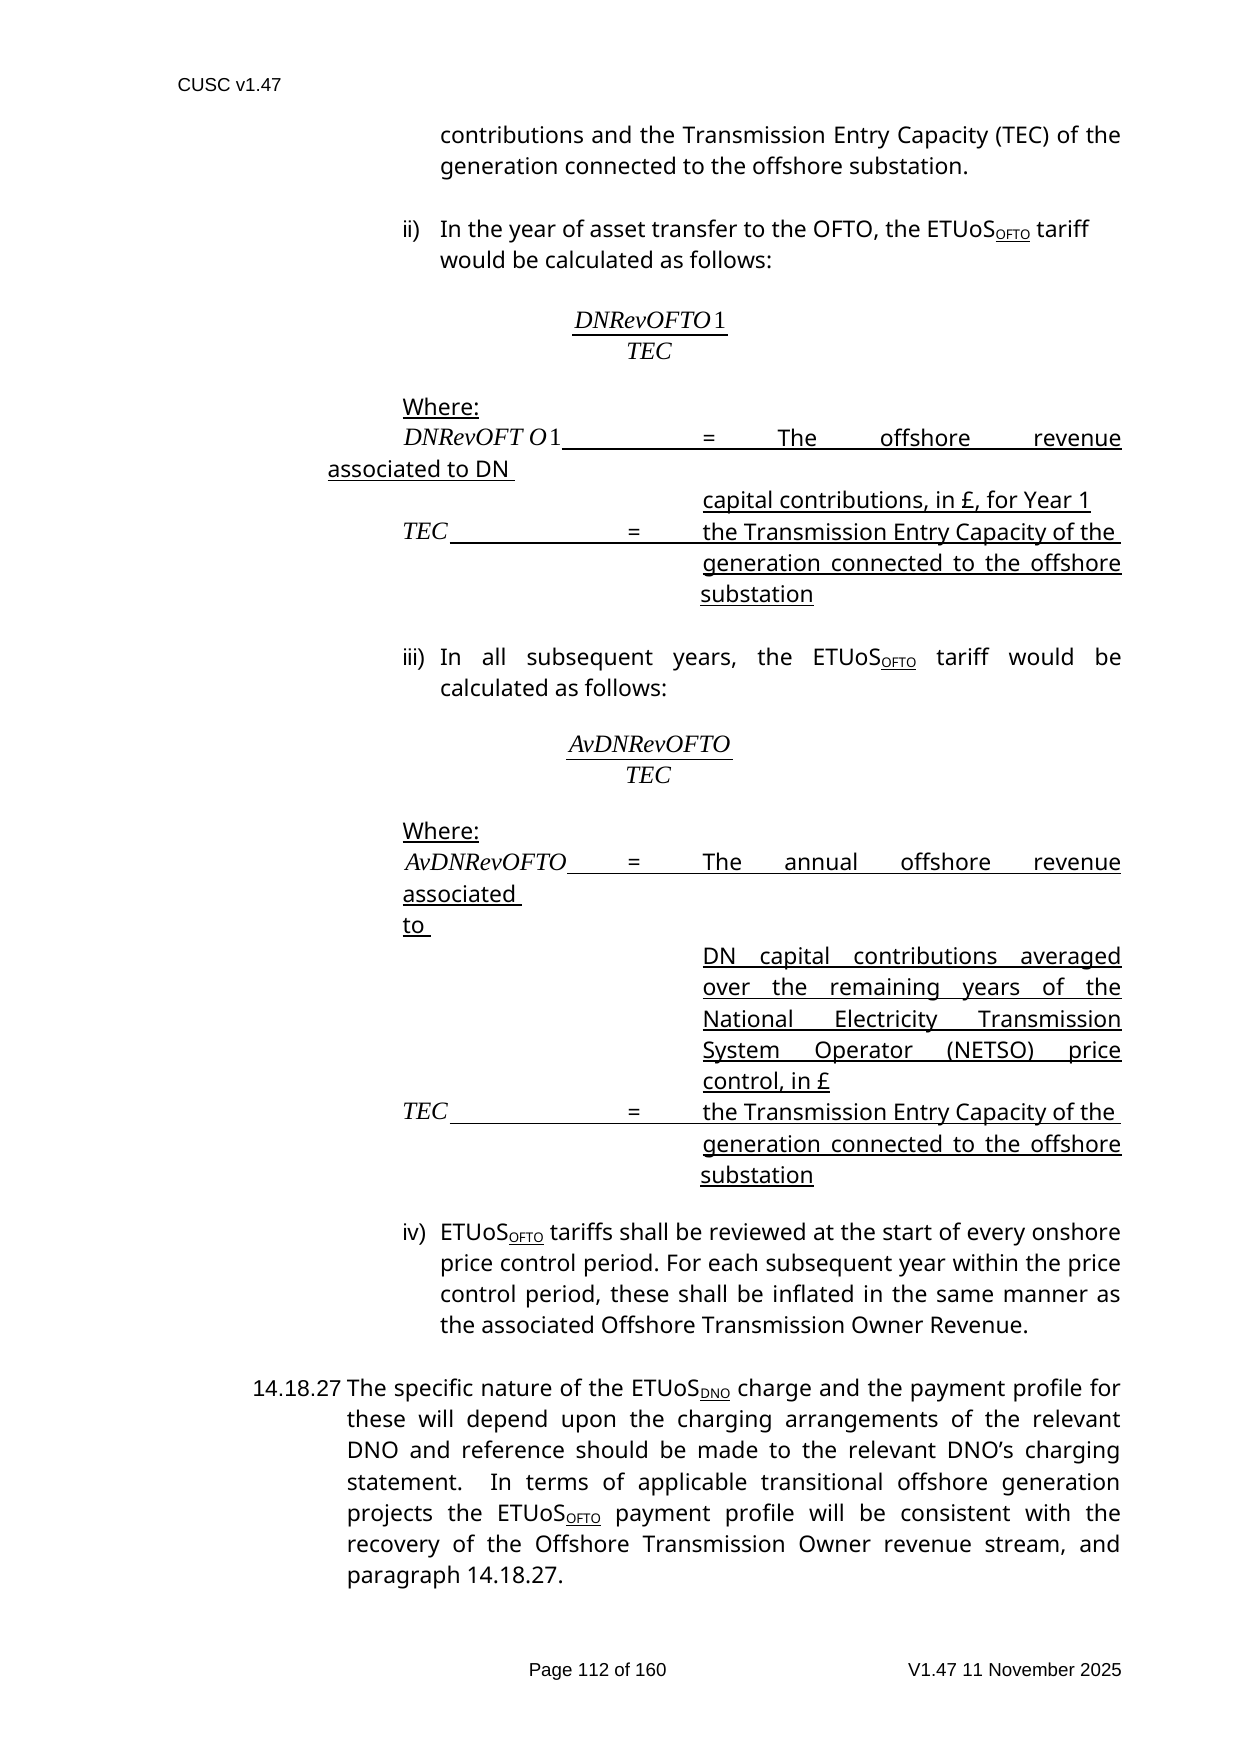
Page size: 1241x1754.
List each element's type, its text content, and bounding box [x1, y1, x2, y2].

text = The offshore revenue associated to DN [327, 422, 1121, 484]
text DN capital contributions averaged over the remaining years of the National Electricity Transmission System Operator (NETSO) price control, in £ [702, 999, 1121, 1029]
text = The annual offshore revenue associated [402, 846, 1121, 909]
list ETUoSOFTO tariffs shall be reviewed at the start of every onshore price control period. For each subsequent year within the price control period, these shall be inflated in the same manner as the associated Offshore Transmission Owner Revenue. [402, 1215, 1121, 1340]
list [402, 119, 1121, 181]
text DN capital contributions averaged over the remaining years of the National Electricity Transmission System Operator (NETSO) price control, in £ [702, 1061, 1121, 1096]
text = the Transmission Entry Capacity of the [327, 516, 1121, 547]
text Where: [402, 815, 1121, 846]
text DN capital contributions averaged over the remaining years of the National Electricity Transmission System Operator (NETSO) price control, in £ [702, 940, 1121, 966]
text DN capital contributions averaged over the remaining years of the National Electricity Transmission System Operator (NETSO) price control, in £ [702, 967, 1121, 998]
list In all subsequent years, the ETUoSOFTO tariff would be calculated as follows: [402, 641, 1121, 703]
text DN capital contributions averaged over the remaining years of the National Electricity Transmission System Operator (NETSO) price control, in £ [702, 1030, 1121, 1060]
text generation connected to the offshore substation [700, 1127, 1121, 1190]
text capital contributions, in £, for Year 1 [700, 484, 1121, 516]
text Where: [327, 391, 1121, 422]
text to [402, 909, 1121, 940]
list In the year of asset transfer to the OFTO, the ETUoSOFTO tariff would be calculated as follows: [402, 212, 1121, 275]
text = the Transmission Entry Capacity of the [327, 1096, 1121, 1127]
text generation connected to the offshore substation [700, 547, 1121, 609]
list The specific nature of the ETUoSDNO charge and the payment profile for these will depend upon the charging arrangements of the relevant DNO and reference should be made to the relevant DNO’s charging statement. In terms of applicable transitional offshore generation projects the ETUoSOFTO payment profile will be consistent with the recovery of the Offshore Transmission Owner revenue stream, and paragraph 14.18.27. [252, 1372, 1121, 1590]
